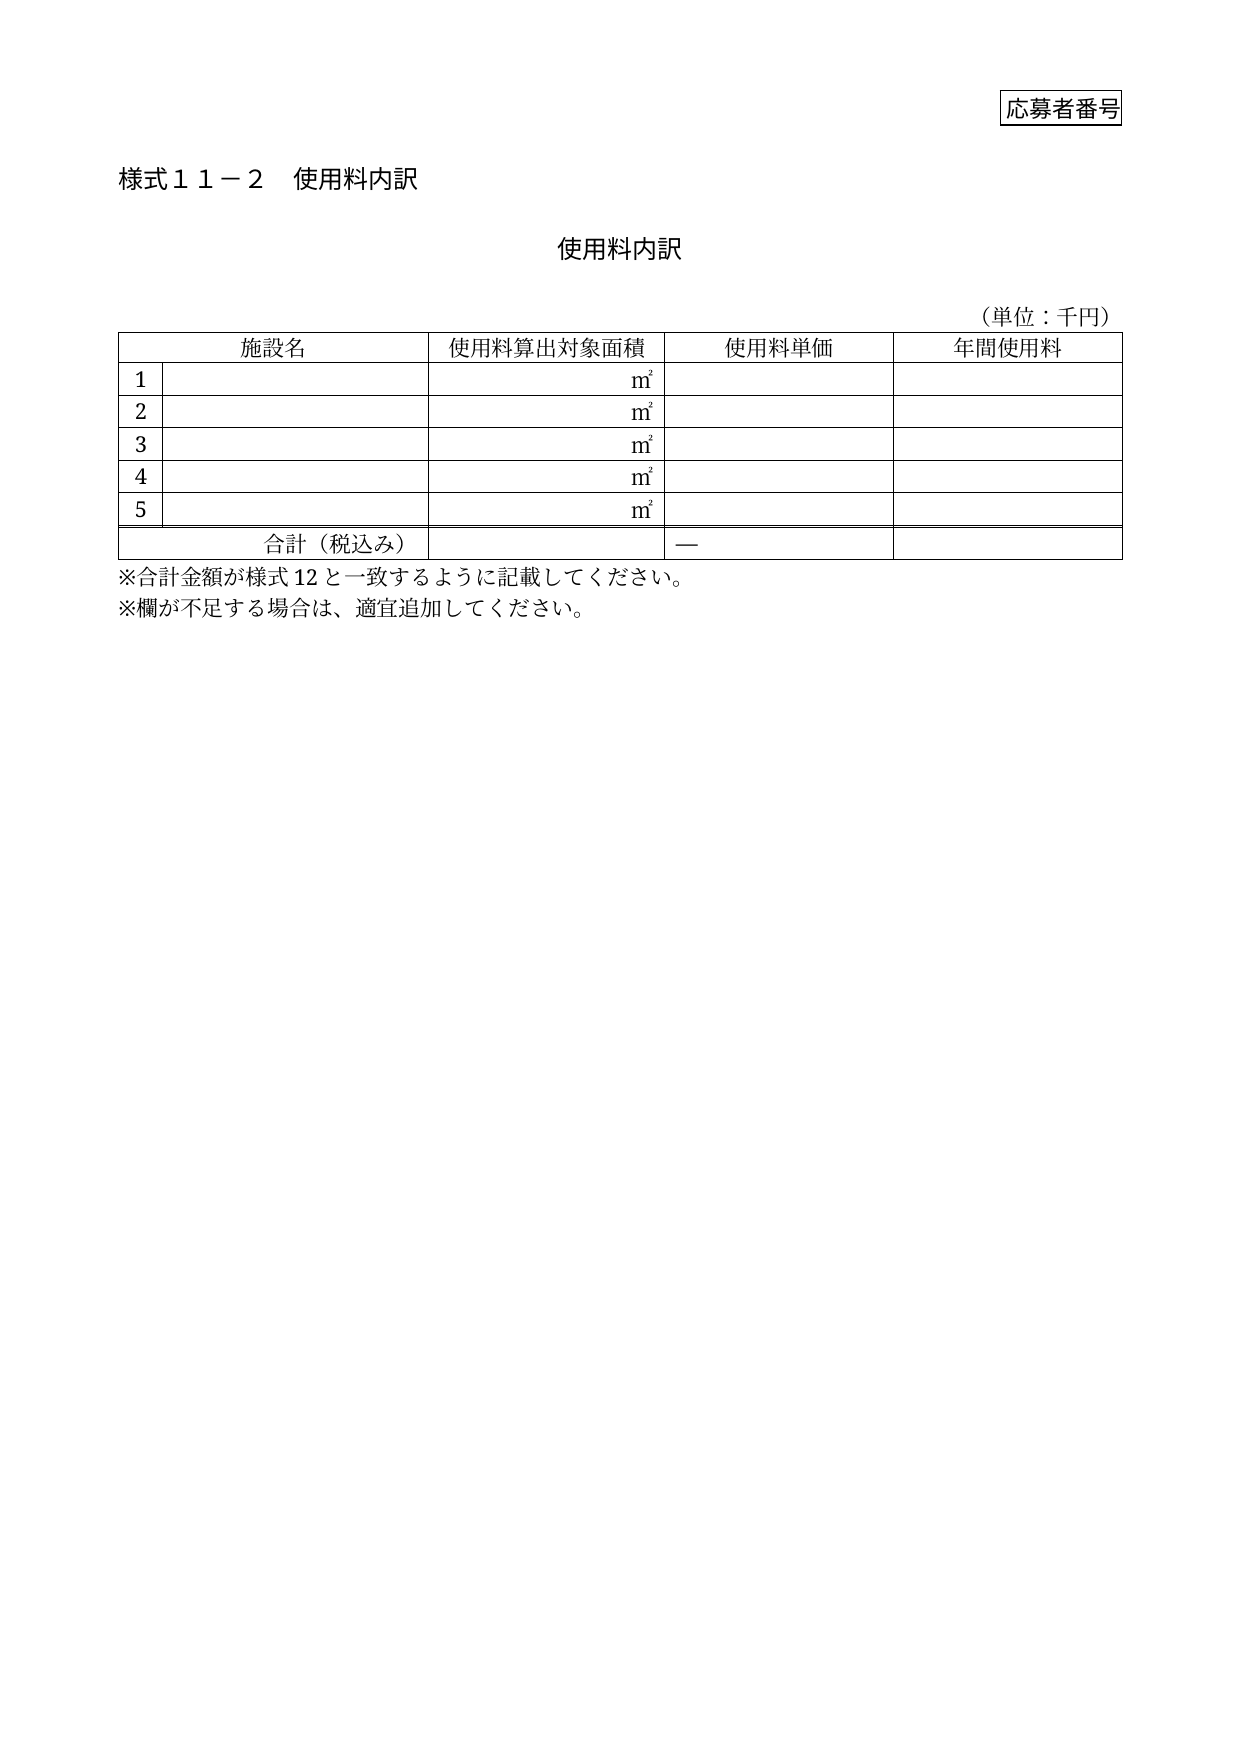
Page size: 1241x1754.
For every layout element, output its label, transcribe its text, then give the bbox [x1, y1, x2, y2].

table_cell 4 [119, 461, 162, 492]
table_cell [894, 428, 1122, 459]
table_cell 合計（税込み） [119, 528, 428, 559]
table_cell 1 [119, 363, 162, 394]
table_cell ㎡ [429, 363, 664, 394]
table_cell [665, 428, 893, 459]
table_cell ― [665, 528, 893, 559]
table_cell 3 [119, 428, 162, 459]
table_cell ㎡ [429, 428, 664, 459]
table_cell [665, 363, 893, 394]
text 使用料内訳 [118, 230, 1122, 266]
subtitle 様式１１－２ 使用料内訳 [118, 160, 1122, 196]
table_cell [429, 528, 664, 559]
table_cell [163, 493, 428, 524]
table_cell [894, 363, 1122, 394]
table_cell [894, 396, 1122, 427]
table_header 使用料算出対象面積 [429, 333, 664, 362]
table_cell [894, 461, 1122, 492]
table_cell [163, 428, 428, 459]
text （単位：千円） [118, 300, 1122, 332]
table_header 施設名 [119, 333, 428, 362]
table_cell [163, 363, 428, 394]
text ※合計金額が様式12と一致するように記載してください。 [118, 560, 1122, 592]
table_cell ㎡ [429, 396, 664, 427]
table_cell [665, 461, 893, 492]
table_cell ㎡ [429, 493, 664, 524]
table_header 年間使用料 [894, 333, 1122, 362]
text ※欄が不足する場合は、適宜追加してください。 [118, 592, 1122, 623]
table_cell [665, 396, 893, 427]
table_cell [163, 461, 428, 492]
table_cell 5 [119, 493, 162, 524]
table_cell [665, 493, 893, 524]
table_cell ㎡ [429, 461, 664, 492]
table_cell [894, 493, 1122, 524]
table_cell 2 [119, 396, 162, 427]
table_cell [163, 396, 428, 427]
table_header 使用料単価 [665, 333, 893, 362]
table_cell [894, 528, 1122, 559]
